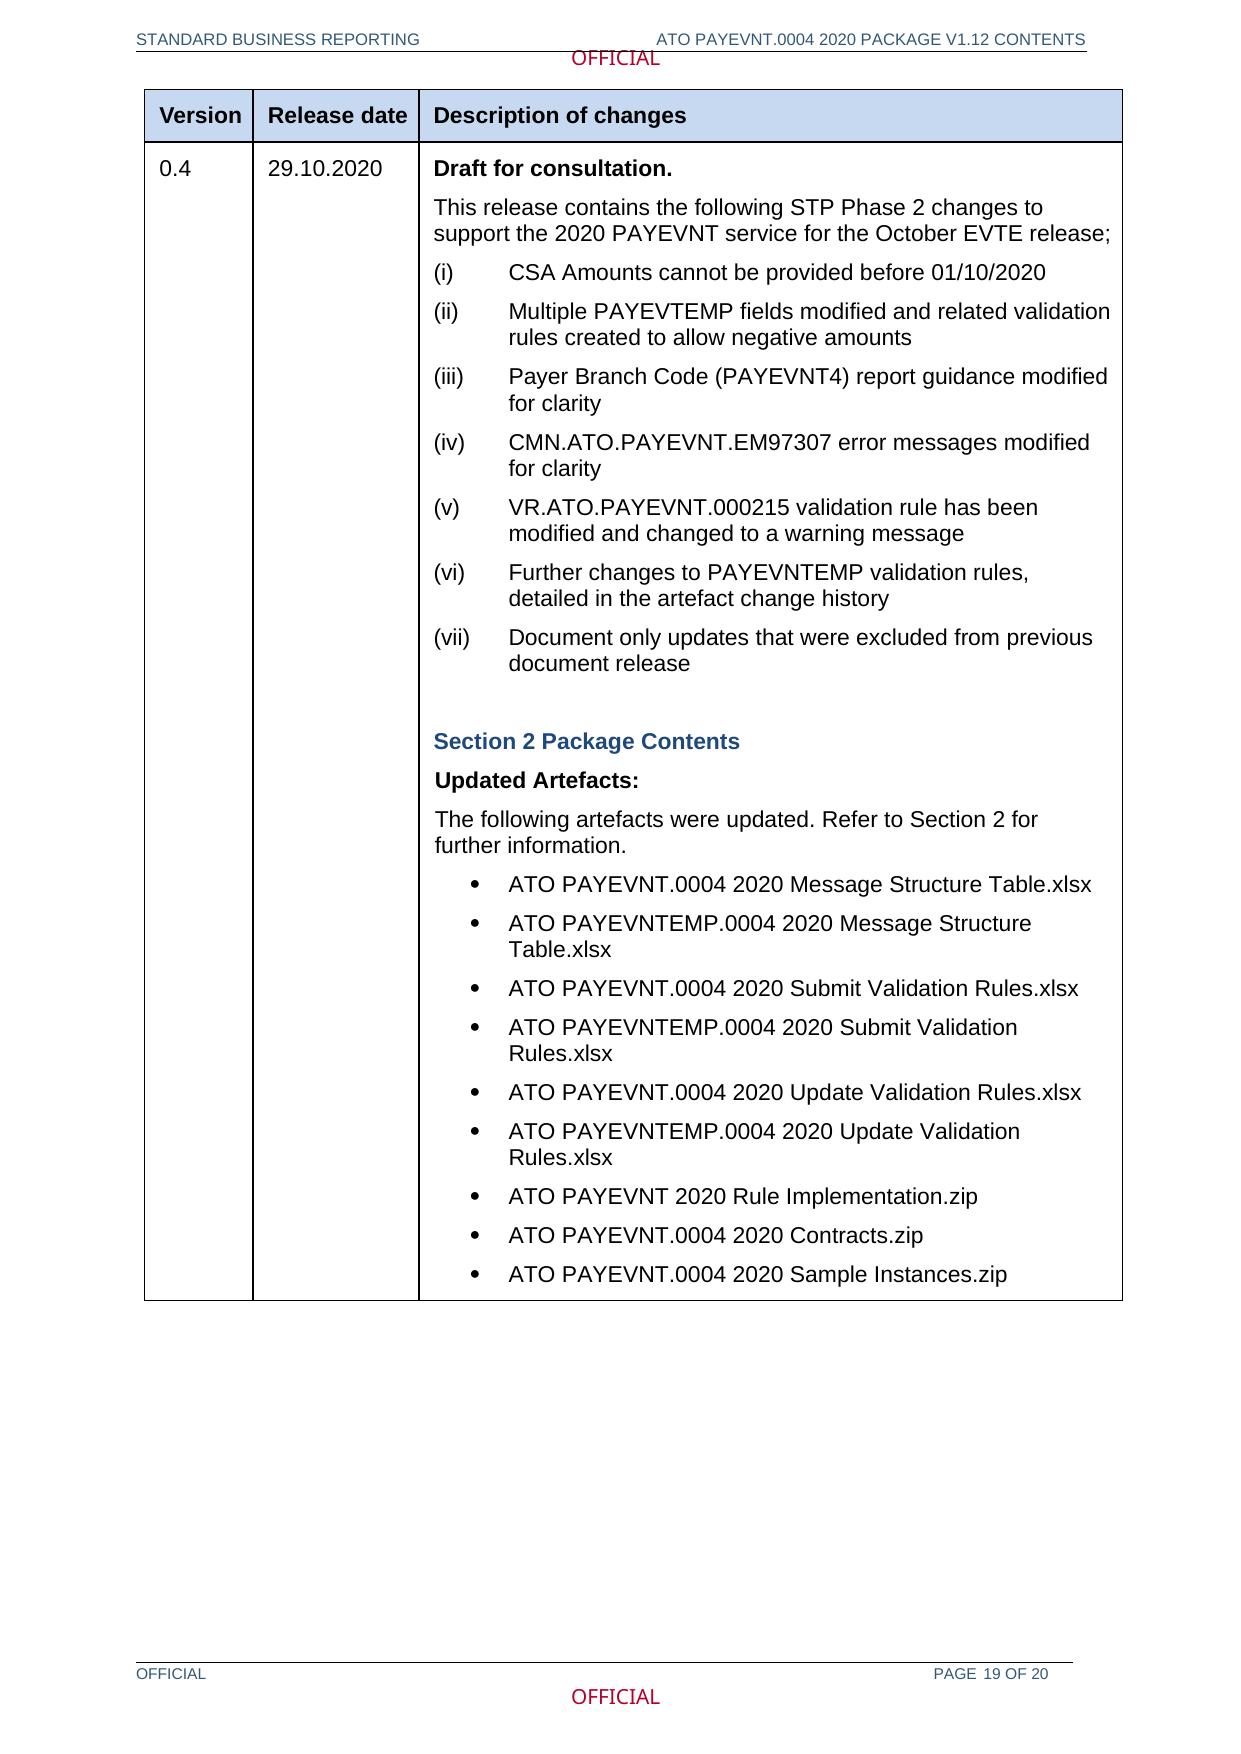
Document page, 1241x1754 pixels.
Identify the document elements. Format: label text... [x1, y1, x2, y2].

table_cell 0.4 [145, 143, 252, 1300]
table_header Release date [254, 90, 418, 141]
table_header Version [145, 90, 252, 141]
table_header Description of changes [420, 90, 1122, 141]
table_cell 29.10.2020 [254, 143, 418, 1300]
table_cell Draft for consultation. This release contains the following STP Phase 2 changes to support the 2020 PAYEVNT service for the October EVTE release; CSA Amounts cannot be provided before 01/10/2020 Multiple PAYEVTEMP fields modified and related validation rules created to allow negative amounts Payer Branch Code (PAYEVNT4) report guidance modified for clarity CMN.ATO.PAYEVNT.EM97307 error messages modified for clarity VR.ATO.PAYEVNT.000215 validation rule has been modified and changed to a warning message Further changes to PAYEVNTEMP validation rules, detailed in the artefact change history Document only updates that were excluded from previous document release Section 2 Package Contents Updated Artefacts: The following artefacts were updated. Refer to Section 2 for further information. ATO PAYEVNT.0004 2020 Message Structure Table.xlsx ATO PAYEVNTEMP.0004 2020 Message Structure Table.xlsx ATO PAYEVNT.0004 2020 Submit Validation Rules.xlsx ATO PAYEVNTEMP.0004 2020 Submit Validation Rules.xlsx ATO PAYEVNT.0004 2020 Update Validation Rules.xlsx ATO PAYEVNTEMP.0004 2020 Update Validation Rules.xlsx ATO PAYEVNT 2020 Rule Implementation.zip ATO PAYEVNT.0004 2020 Contracts.zip ATO PAYEVNT.0004 2020 Sample Instances.zip [420, 143, 1122, 1300]
